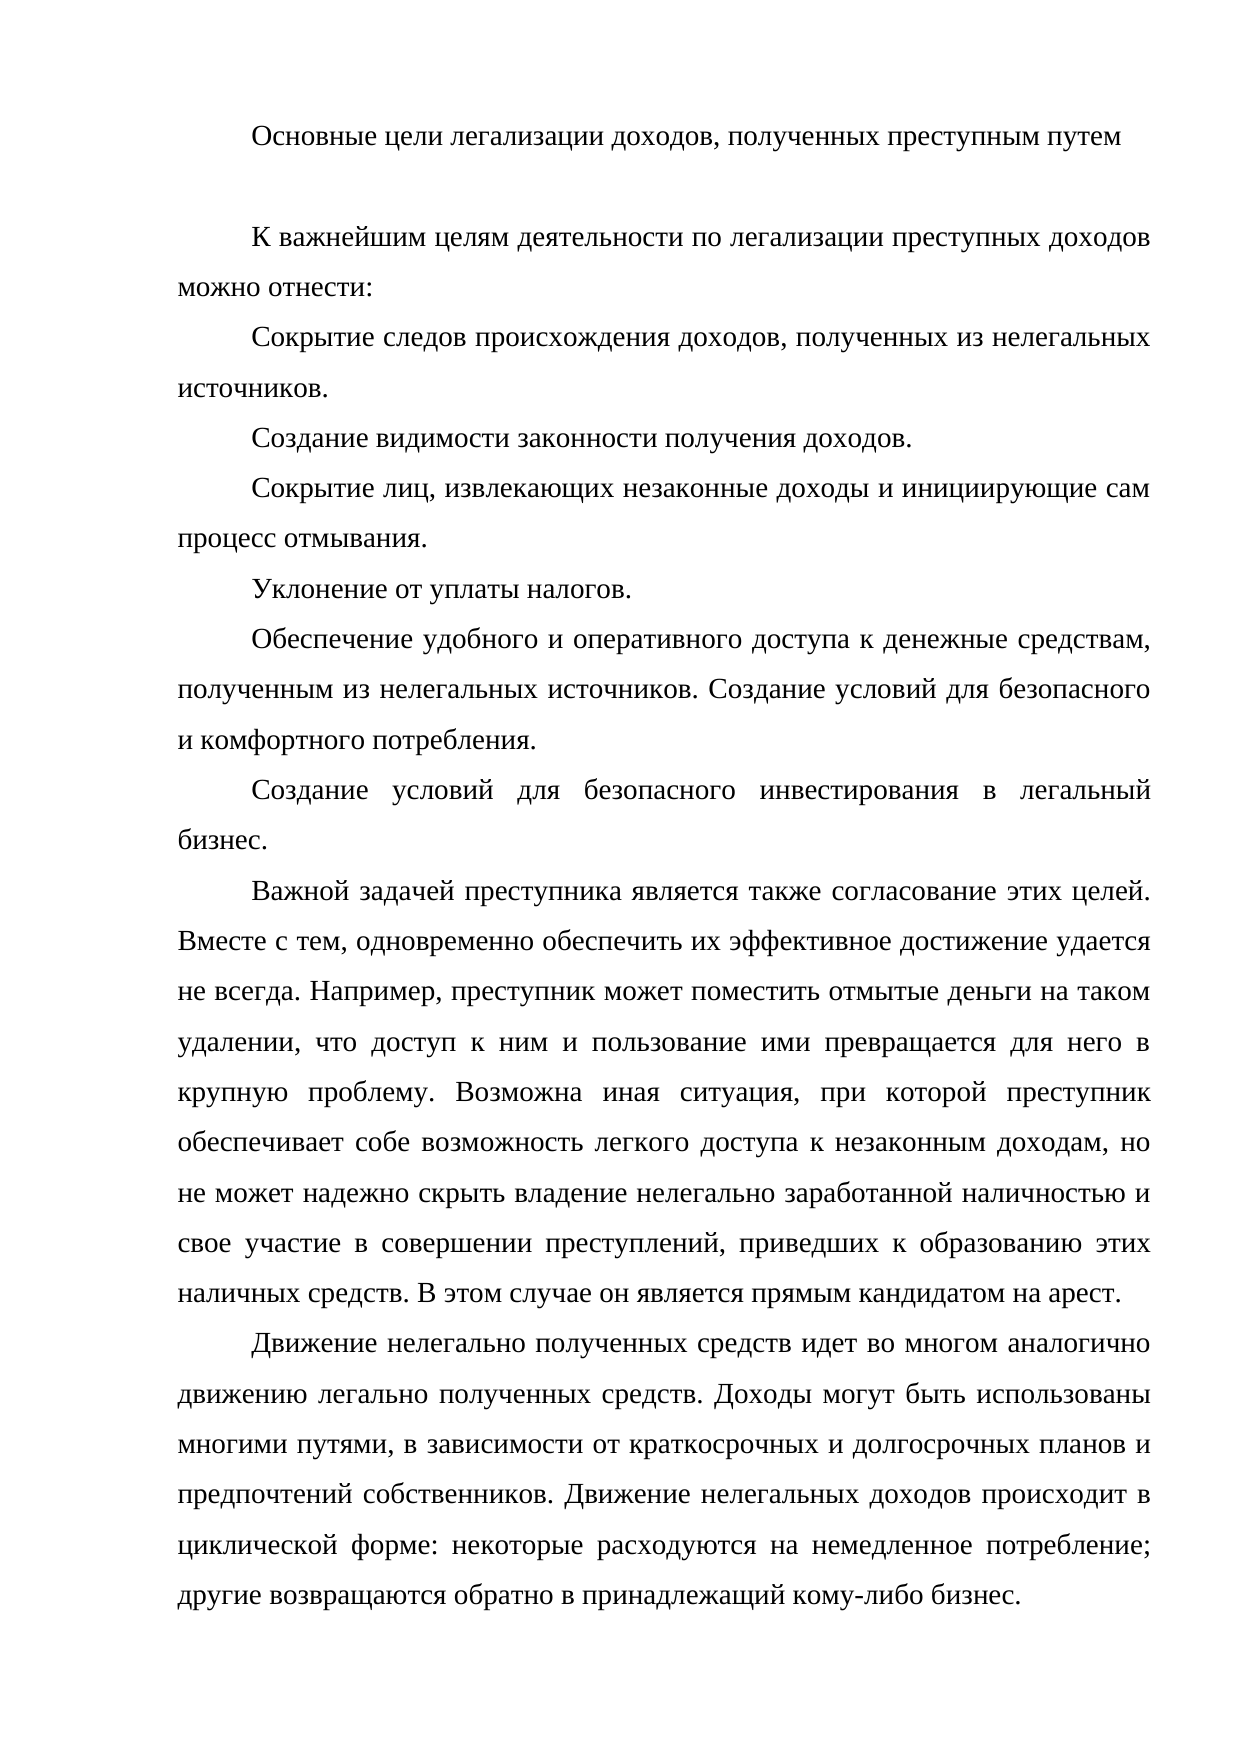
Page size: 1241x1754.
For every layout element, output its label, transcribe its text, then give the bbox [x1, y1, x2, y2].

text Создание видимости законности получения доходов. [177, 420, 1152, 453]
text Создание условий для безопасного инвестирования в легальный бизнес. [177, 772, 1152, 856]
text К важнейшим целям деятельности по легализации преступных доходов можно отнести: [177, 219, 1152, 303]
text Движение нелегально полученных средств идет во многом аналогично движению легально полученных средств. Доходы могут быть использованы многими путями, в зависимости от краткосрочных и долгосрочных планов и предпочтений собственников. Движение нелегальных доходов происходит в циклической форме: некоторые расходуются на немедленное потребление; другие возвращаются обратно в принадлежащий кому-либо бизнес. [177, 1326, 1152, 1611]
text Основные цели легализации доходов, полученных преступным путем [177, 118, 1152, 152]
text Уклонение от уплаты налогов. [177, 571, 1152, 604]
text Важной задачей преступника является также согласование этих целей. Вместе с тем, одновременно обеспечить их эффективное достижение удается не всегда. Например, преступник может поместить отмытые деньги на таком удалении, что доступ к ним и пользование ими превращается для него в крупную проблему. Возможна иная ситуация, при которой преступник обеспечивает собе возможность легкого доступа к незаконным доходам, но не может надежно скрыть владение нелегально заработанной наличностью и свое участие в совершении преступлений, приведших к образованию этих наличных средств. В этом случае он является прямым кандидатом на арест. [177, 873, 1152, 1309]
text Сокрытие следов происхождения доходов, полученных из нелегальных источников. [177, 319, 1152, 403]
text Обеспечение удобного и оперативного доступа к денежные средствам, полученным из нелегальных источников. Создание условий для безопасного и комфортного потребления. [177, 621, 1152, 755]
text Сокрытие лиц, извлекающих незаконные доходы и инициирующие сам процесс отмывания. [177, 470, 1152, 554]
